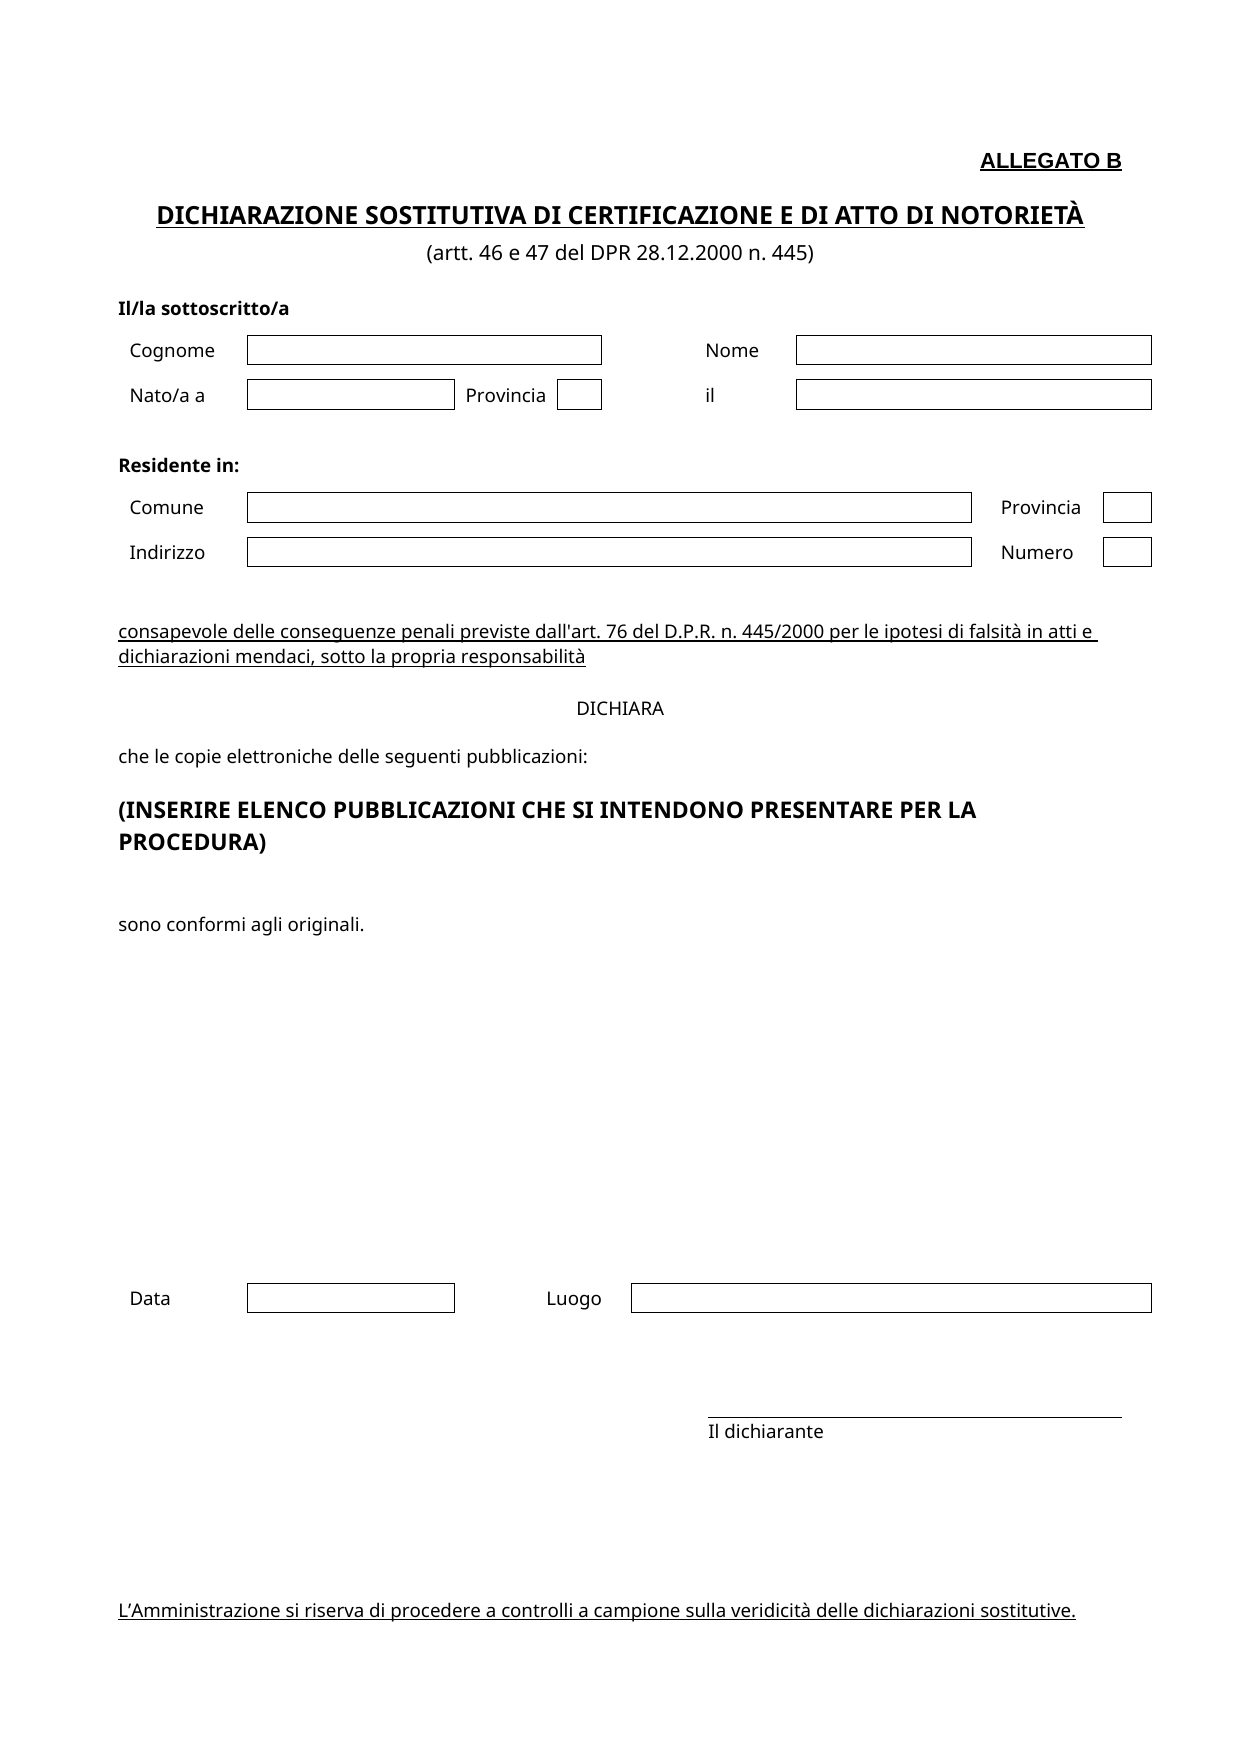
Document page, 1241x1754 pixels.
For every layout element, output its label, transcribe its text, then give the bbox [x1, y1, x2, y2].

text Il dichiarante [708, 1418, 1122, 1444]
text DICHIARA [118, 695, 1122, 720]
text che le copie elettroniche delle seguenti pubblicazioni: [118, 743, 1122, 769]
table_header [797, 336, 1151, 364]
text consapevole delle conseguenze penali previste dall'art. 76 del D.P.R. n. 445/2000 per le ipotesi di falsità in atti e dichiarazioni mendaci, sotto la propria responsabilità [118, 618, 1152, 669]
table_header Indirizzo [118, 537, 247, 566]
table_header Numero [972, 537, 1103, 566]
text Il/la sottoscritto/a [118, 295, 1122, 321]
table_header [248, 1284, 454, 1312]
table_header [1104, 493, 1151, 522]
table_header Provincia [972, 492, 1103, 522]
text (artt. 46 e 47 del DPR 28.12.2000 n. 445) [118, 238, 1122, 267]
table_header [248, 493, 971, 522]
title DICHIARAZIONE SOSTITUTIVA DI CERTIFICAZIONE E DI ATTO DI NOTORIETÀ [118, 198, 1122, 232]
table_header [632, 1284, 1151, 1312]
table_header Nome [602, 335, 796, 364]
table_header Comune [118, 492, 247, 522]
text ALLEGATO B [591, 148, 1122, 173]
table_header il [602, 379, 796, 409]
text sono conformi agli originali. [118, 911, 1122, 936]
table_header [1104, 538, 1151, 566]
text L’Amministrazione si riserva di procedere a controlli a campione sulla veridicità delle dichiarazioni sostitutive. [118, 1597, 1152, 1623]
text Residente in: [118, 452, 1122, 478]
table_header [558, 380, 601, 409]
table_header [248, 380, 454, 409]
text (INSERIRE ELENCO PUBBLICAZIONI CHE SI INTENDONO PRESENTARE PER LA PROCEDURA) [118, 794, 1122, 885]
table_header Cognome [118, 335, 247, 364]
table_header [248, 538, 971, 566]
table_header [797, 380, 1151, 409]
table_header Data [118, 1283, 247, 1312]
table_header Provincia [455, 379, 557, 409]
table_header Nato/a a [118, 379, 247, 409]
table_header [248, 336, 601, 364]
table_header Luogo [455, 1283, 631, 1312]
